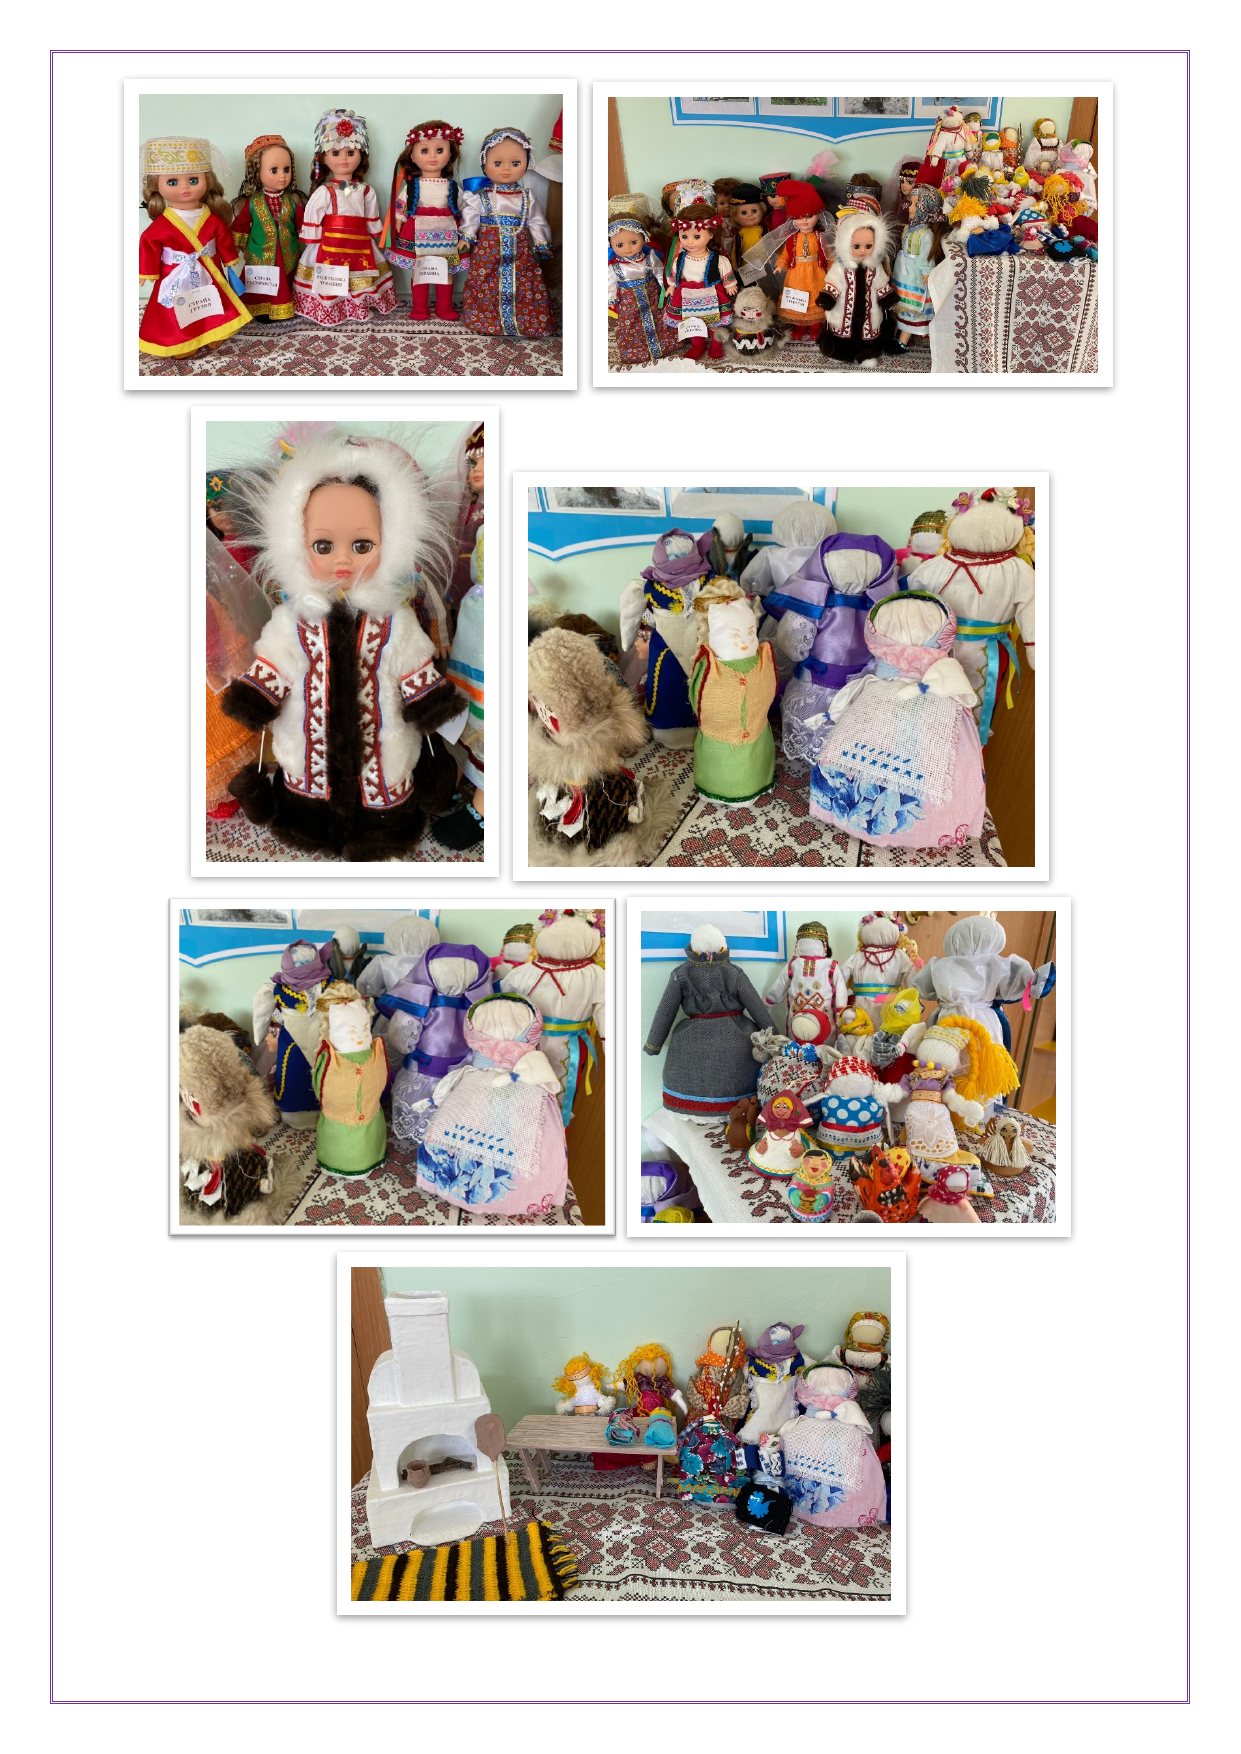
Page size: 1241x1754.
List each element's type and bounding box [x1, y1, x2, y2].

picture [206, 421, 484, 862]
picture [528, 487, 1035, 867]
picture [139, 94, 563, 376]
picture [351, 1267, 891, 1601]
picture [161, 892, 623, 1246]
picture [641, 911, 1056, 1223]
picture [608, 97, 1098, 373]
